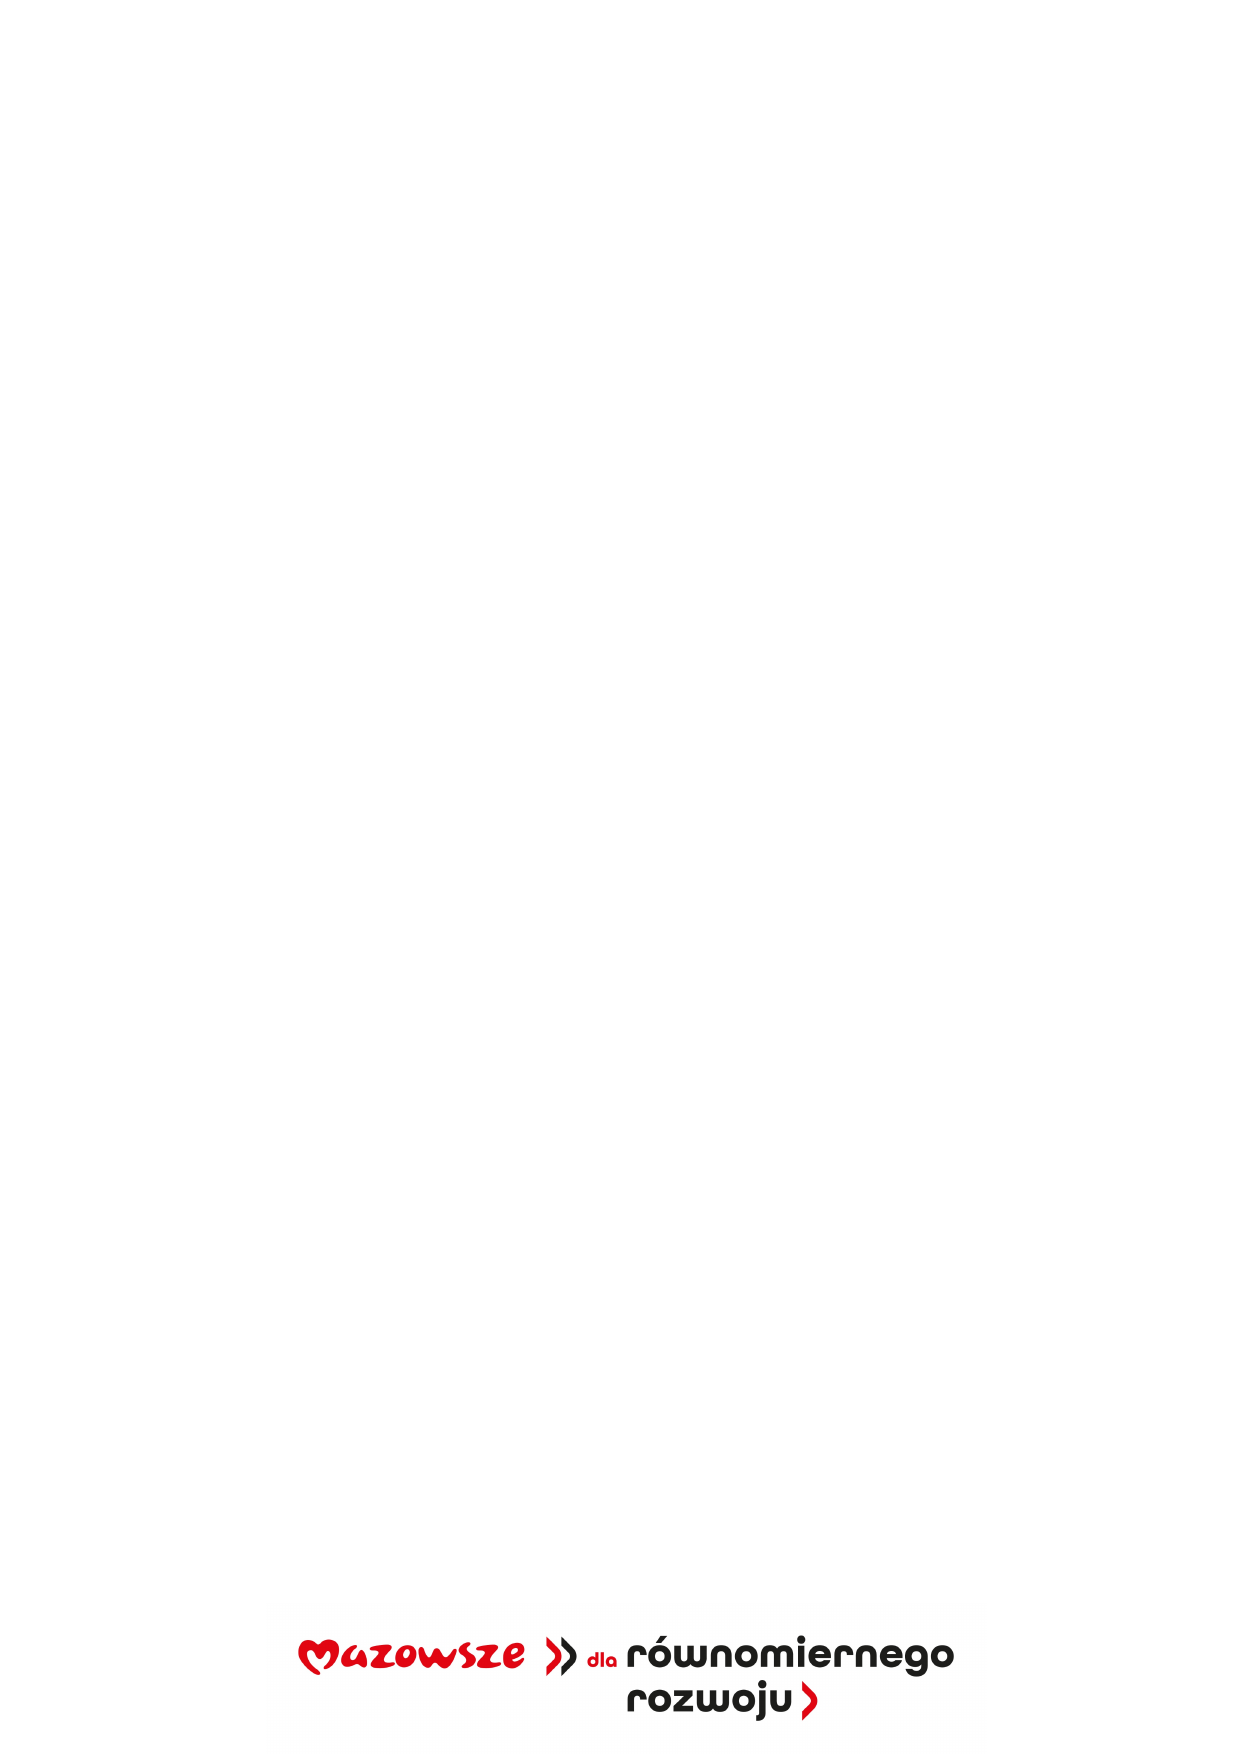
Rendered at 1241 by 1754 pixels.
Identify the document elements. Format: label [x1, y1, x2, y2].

picture [265, 1603, 987, 1754]
